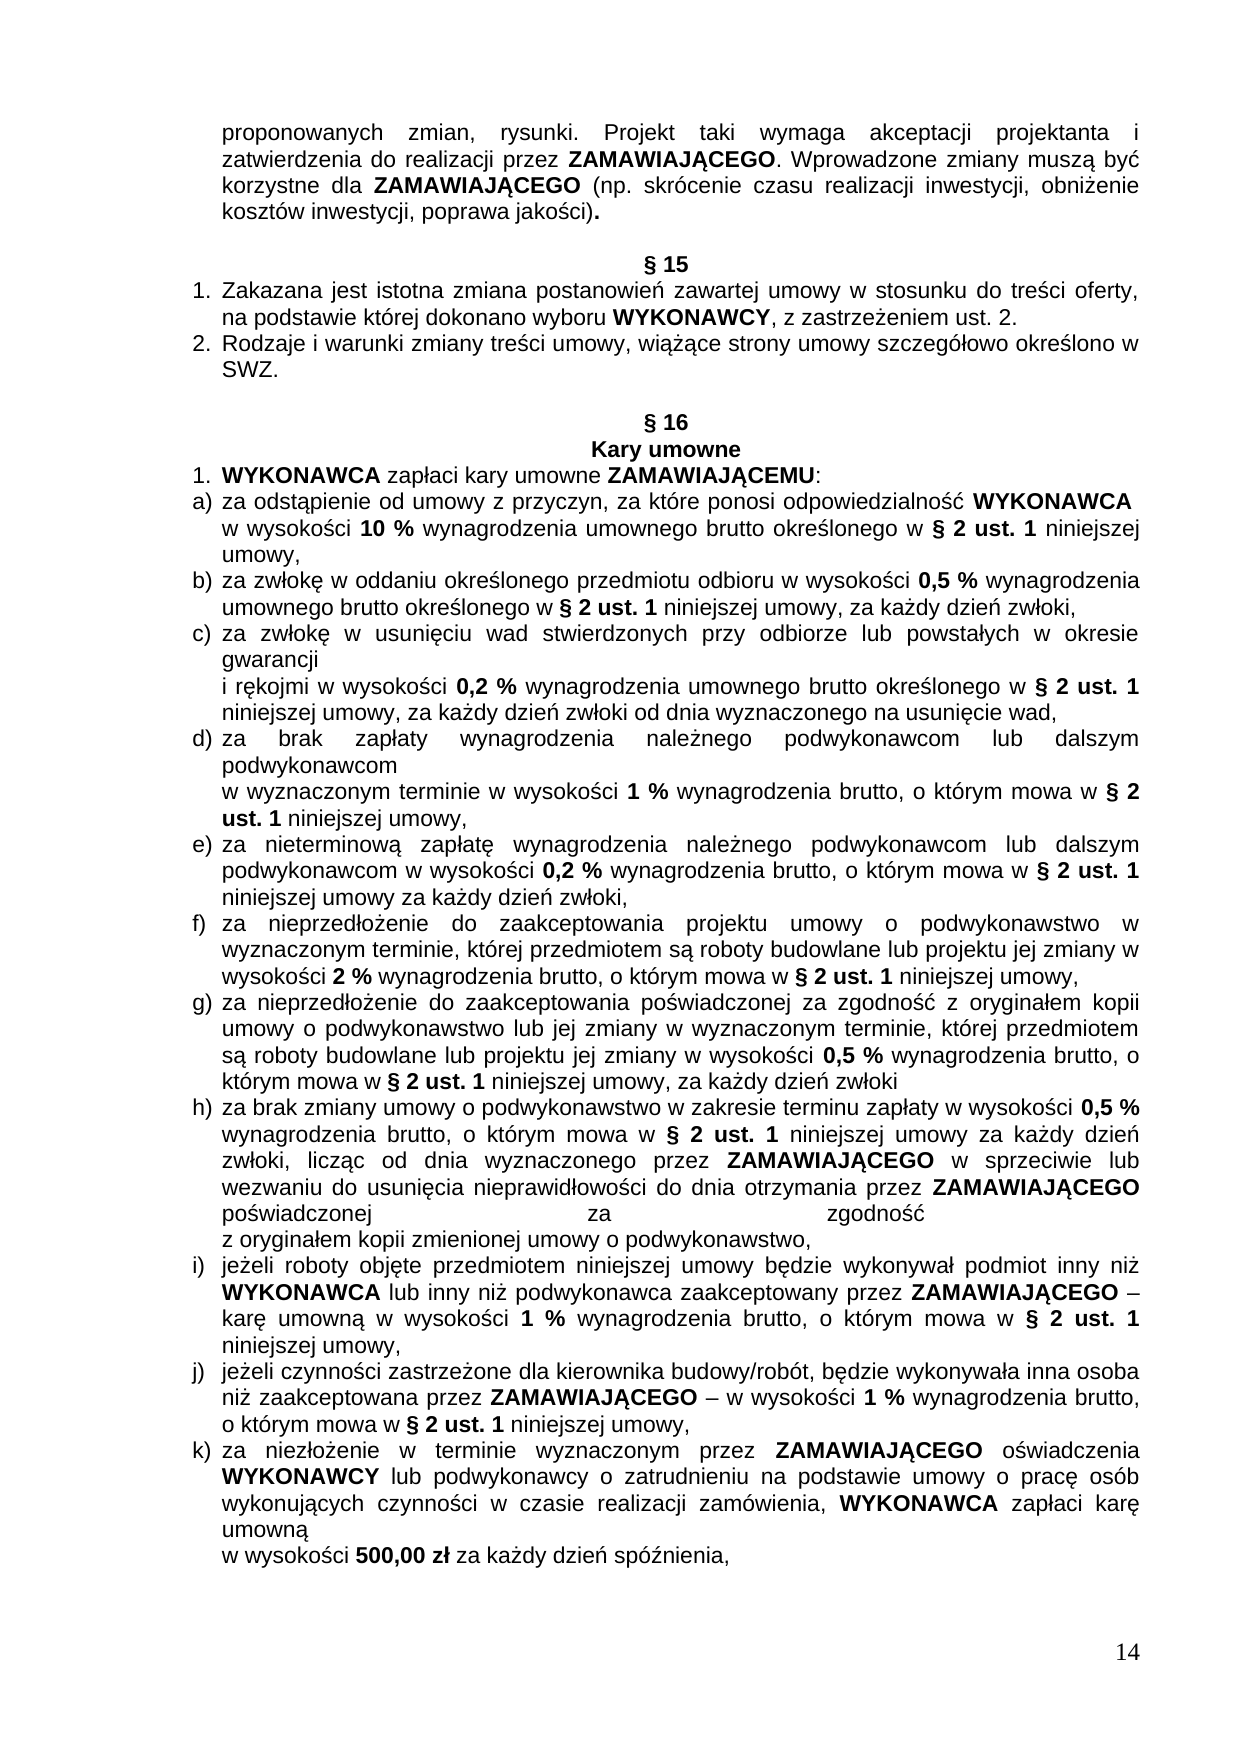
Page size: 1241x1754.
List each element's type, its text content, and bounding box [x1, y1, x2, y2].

list za zwłokę w oddaniu określonego przedmiotu odbioru w wysokości 0,5 % wynagrodzenia umownego brutto określonego w § 2 ust. 1 niniejszej umowy, za każdy dzień zwłoki, [192, 567, 1140, 620]
list jeżeli czynności zastrzeżone dla kierownika budowy/robót, będzie wykonywała inna osoba niż zaakceptowana przez ZAMAWIAJĄCEGO – w wysokości 1 % wynagrodzenia brutto, o którym mowa w § 2 ust. 1 niniejszej umowy, [192, 1358, 1140, 1437]
list Zakazana jest istotna zmiana postanowień zawartej umowy w stosunku do treści oferty, na podstawie której dokonano wyboru WYKONAWCY, z zastrzeżeniem ust. 2. [192, 277, 1140, 330]
list Rodzaje i warunki zmiany treści umowy, wiążące strony umowy szczegółowo określono w SWZ. [192, 330, 1140, 383]
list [192, 119, 1140, 225]
list za zwłokę w usunięciu wad stwierdzonych przy odbiorze lub powstałych w okresie gwarancji i rękojmi w wysokości 0,2 % wynagrodzenia umownego brutto określonego w § 2 ust. 1 niniejszej umowy, za każdy dzień zwłoki od dnia wyznaczonego na usunięcie wad, [192, 620, 1140, 725]
list za nieterminową zapłatę wynagrodzenia należnego podwykonawcom lub dalszym podwykonawcom w wysokości 0,2 % wynagrodzenia brutto, o którym mowa w § 2 ust. 1 niniejszej umowy za każdy dzień zwłoki, [192, 831, 1140, 910]
list za nieprzedłożenie do zaakceptowania projektu umowy o podwykonawstwo w wyznaczonym terminie, której przedmiotem są roboty budowlane lub projektu jej zmiany w wysokości 2 % wynagrodzenia brutto, o którym mowa w § 2 ust. 1 niniejszej umowy, [192, 910, 1140, 989]
list za niezłożenie w terminie wyznaczonym przez ZAMAWIAJĄCEGO oświadczenia WYKONAWCY lub podwykonawcy o zatrudnieniu na podstawie umowy o pracę osób wykonujących czynności w czasie realizacji zamówienia, WYKONAWCA zapłaci karę umowną w wysokości 500,00 zł za każdy dzień spóźnienia, [192, 1437, 1140, 1569]
text § 15 [192, 251, 1140, 277]
list za odstąpienie od umowy z przyczyn, za które ponosi odpowiedzialność WYKONAWCA w wysokości 10 % wynagrodzenia umownego brutto określonego w § 2 ust. 1 niniejszej umowy, [192, 488, 1140, 567]
text § 16 [192, 409, 1140, 436]
text Kary umowne [192, 436, 1140, 462]
list za brak zapłaty wynagrodzenia należnego podwykonawcom lub dalszym podwykonawcom w wyznaczonym terminie w wysokości 1 % wynagrodzenia brutto, o którym mowa w § 2 ust. 1 niniejszej umowy, [192, 725, 1140, 831]
list za nieprzedłożenie do zaakceptowania poświadczonej za zgodność z oryginałem kopii umowy o podwykonawstwo lub jej zmiany w wyznaczonym terminie, której przedmiotem są roboty budowlane lub projektu jej zmiany w wysokości 0,5 % wynagrodzenia brutto, o którym mowa w § 2 ust. 1 niniejszej umowy, za każdy dzień zwłoki [192, 989, 1140, 1094]
list za brak zmiany umowy o podwykonawstwo w zakresie terminu zapłaty w wysokości 0,5 % wynagrodzenia brutto, o którym mowa w § 2 ust. 1 niniejszej umowy za każdy dzień zwłoki, licząc od dnia wyznaczonego przez ZAMAWIAJĄCEGO w sprzeciwie lub wezwaniu do usunięcia nieprawidłowości do dnia otrzymania przez ZAMAWIAJĄCEGO poświadczonej za zgodność z oryginałem kopii zmienionej umowy o podwykonawstwo, [192, 1094, 1140, 1252]
list WYKONAWCA zapłaci kary umowne ZAMAWIAJĄCEMU: [192, 462, 1140, 488]
list jeżeli roboty objęte przedmiotem niniejszej umowy będzie wykonywał podmiot inny niż WYKONAWCA lub inny niż podwykonawca zaakceptowany przez ZAMAWIAJĄCEGO – karę umowną w wysokości 1 % wynagrodzenia brutto, o którym mowa w § 2 ust. 1 niniejszej umowy, [192, 1252, 1140, 1358]
